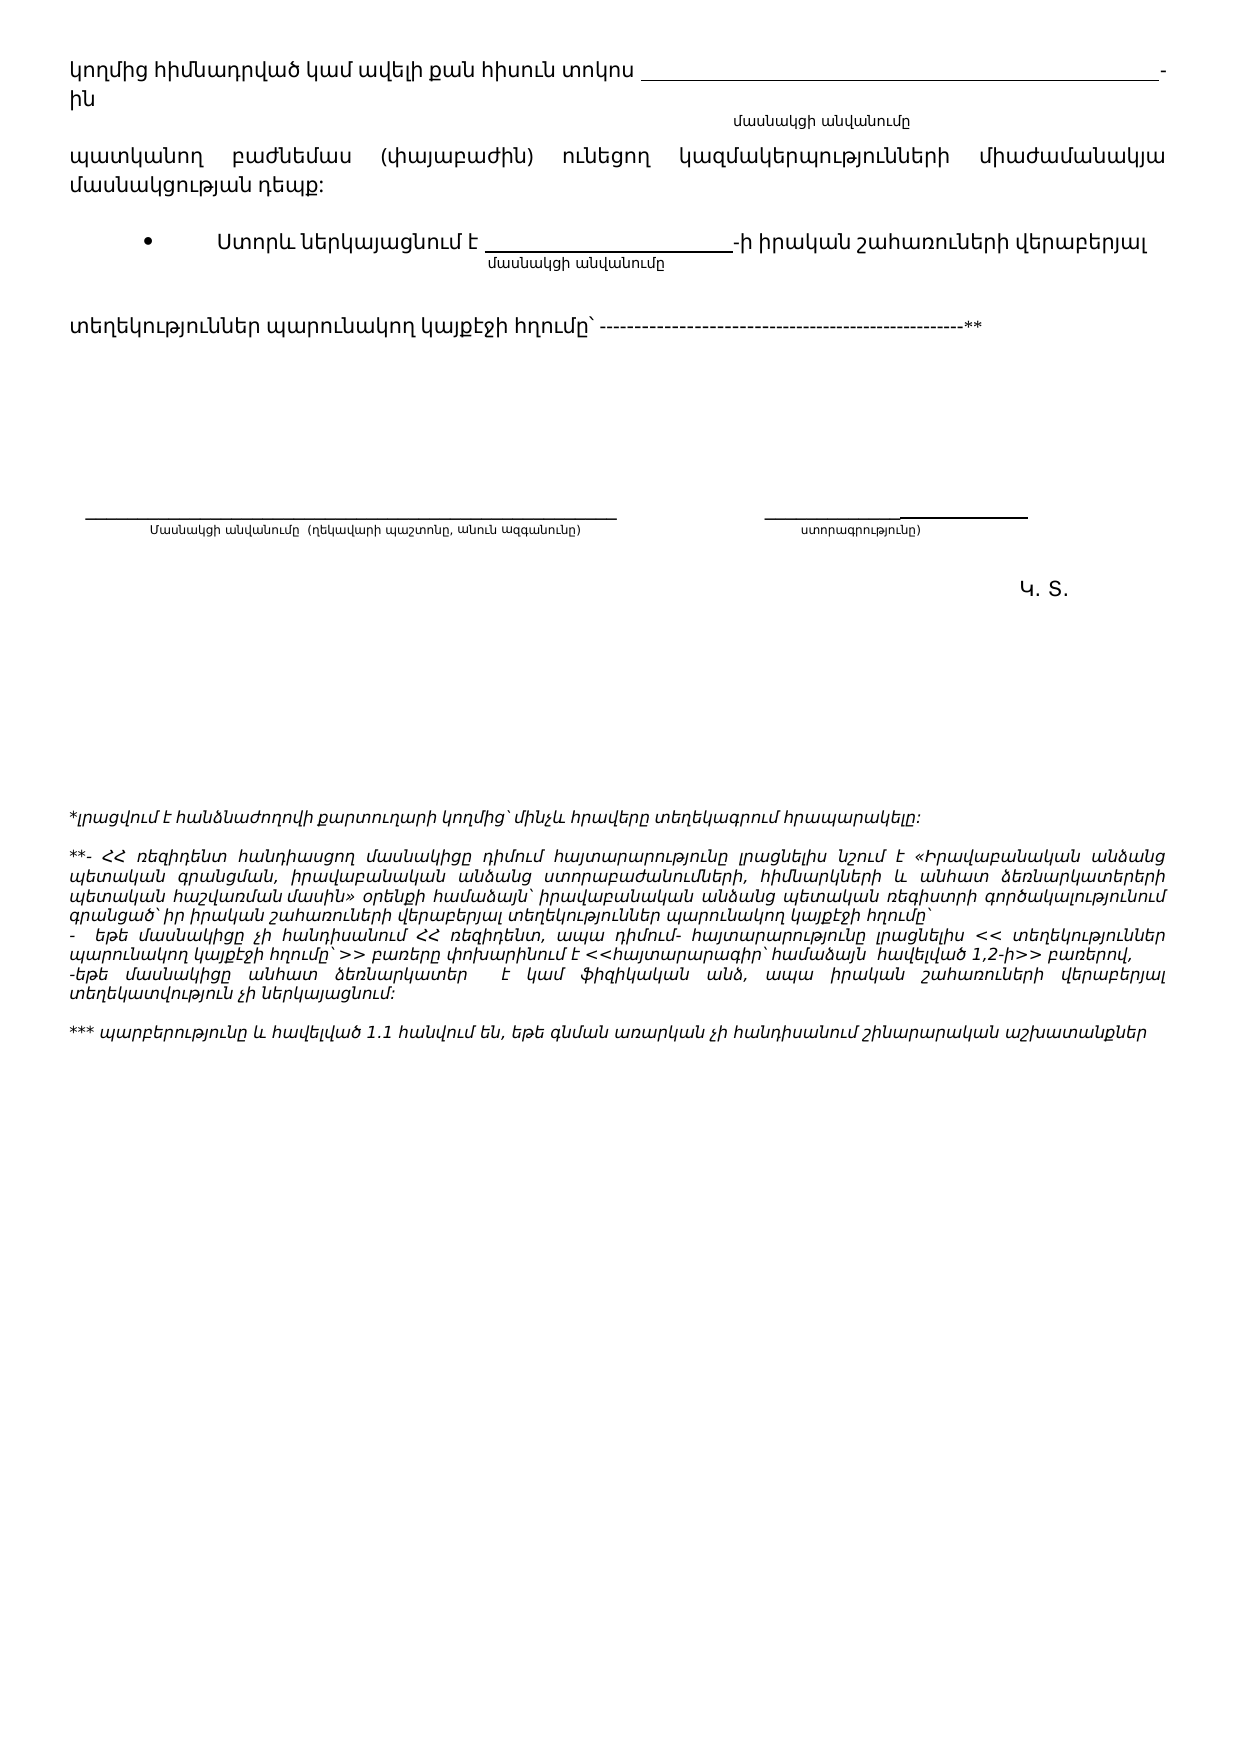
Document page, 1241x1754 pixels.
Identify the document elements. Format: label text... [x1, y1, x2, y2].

text - եթե մասնակիցը չի հանդիսանում ՀՀ ռեզիդենտ, ապա դիմում- հայտարարությունը լրացնելիս << տեղեկություններ պարունակող կայքէջի հղումը՝ >> բառերը փոխարինում է <<հայտարարագիր՝ համաձայն հավելված 1,2-ի>> բառերով, [69, 926, 1167, 964]
text *** պարբերությունը և հավելված 1.1 հանվում են, եթե գնման առարկան չի հանդիսանում շինարարական աշխատանքներ [69, 1023, 1167, 1042]
text պատկանող բաժնեմաս (փայաբաժին) ունեցող կազմակերպությունների միաժամանակյա մասնակցության դեպք: [69, 142, 1167, 198]
text կողմից հիմնադրված կամ ավելի քան հիսուն տոկոս -ին [69, 56, 1167, 112]
text -եթե մասնակիցը անհատ ձեռնարկատեր է կամ ֆիզիկական անձ, ապա իրական շահառուների վերաբերյալ տեղեկատվություն չի ներկայացնում: [69, 964, 1167, 1003]
text ___________________________________________________ _____________ Մասնակցի անվանումը (ղեկավարի պաշտոնը, անուն ազգանունը) ստորագրությունը) [69, 496, 1167, 549]
text մասնակցի անվանումը [69, 112, 1167, 142]
text տեղեկություններ պարունակող կայքէջի հղումը՝ ----------------------------------------------------** [69, 311, 1167, 339]
text **- ՀՀ ռեզիդենտ հանդիասցող մասնակիցը դիմում հայտարարությունը լրացնելիս նշում է «Իրավաբանական անձանց պետական գրանցման, իրավաբանական անձանց ստորաբաժանումների, հիմնարկների և անհատ ձեռնարկատերերի պետական հաշվառման մասին» օրենքի համաձայն՝ իրավաբանական անձանց պետական ռեգիստրի գործակալությունում գրանցած՝ իր իրական շահառուների վերաբերյալ տեղեկություններ պարունակող կայքէջի հղումը՝ [69, 847, 1167, 926]
text Կ. Տ. [69, 577, 1167, 602]
text մասնակցի անվանումը [69, 255, 1167, 284]
list Ստորև ներկայացնում է -ի իրական շահառուների վերաբերյալ [69, 227, 1167, 255]
text *լրացվում է հանձնաժողովի քարտուղարի կողմից` մինչև հրավերը տեղեկագրում հրապարակելը: [69, 805, 1167, 828]
